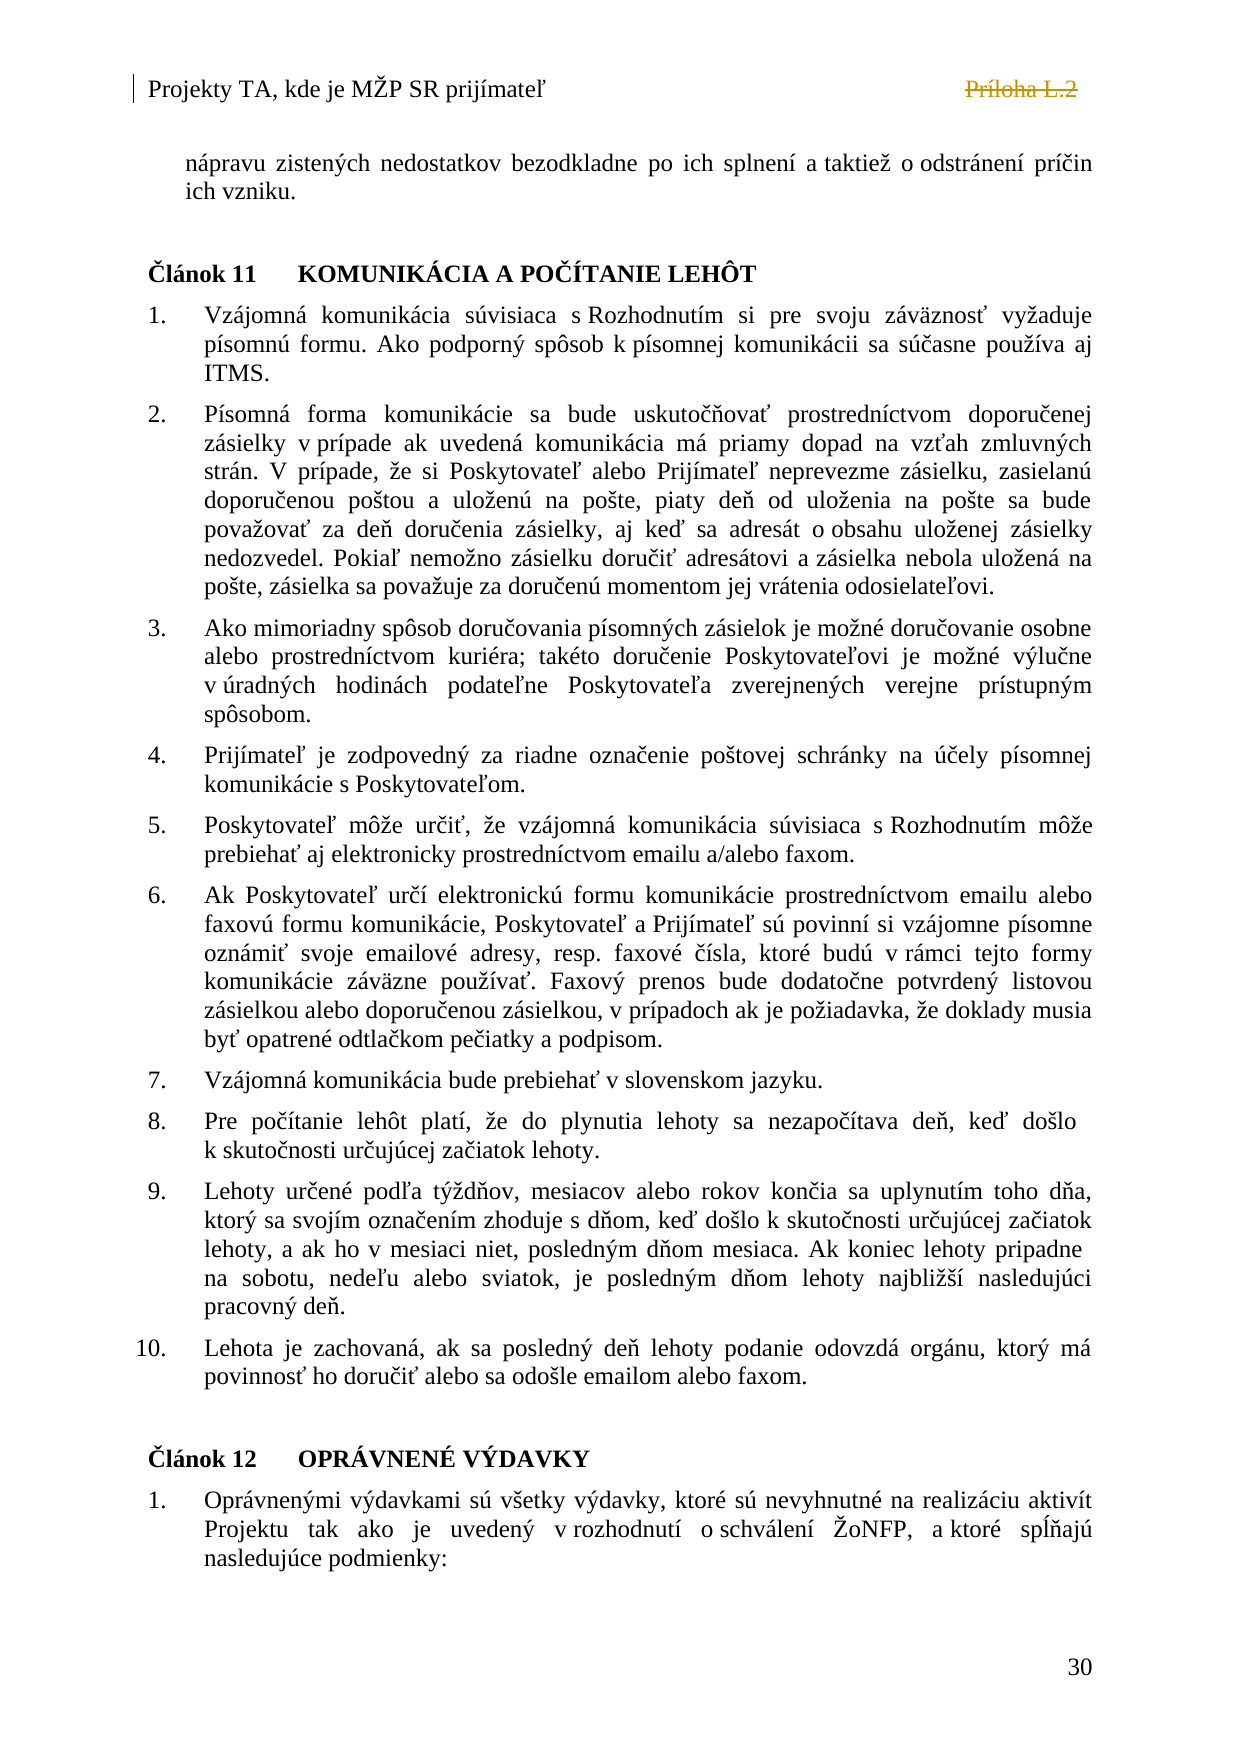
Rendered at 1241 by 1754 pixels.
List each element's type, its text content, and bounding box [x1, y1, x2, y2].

text Článok 11 KOMUNIKÁCIA A POČÍTANIE LEHÔT [148, 259, 1093, 288]
list Písomná forma komunikácie sa bude uskutočňovať prostredníctvom doporučenej zásielky v prípade ak uvedená komunikácia má priamy dopad na vzťah zmluvných strán. V prípade, že si Poskytovateľ alebo Prijímateľ neprevezme zásielku, zasielanú doporučenou poštou a uloženú na pošte, piaty deň od uloženia na pošte sa bude považovať za deň doručenia zásielky, aj keď sa adresát o obsahu uloženej zásielky nedozvedel. Pokiaľ nemožno zásielku doručiť adresátovi a zásielka nebola uložená na pošte, zásielka sa považuje za doručenú momentom jej vrátenia odosielateľovi. [166, 399, 1093, 600]
list Oprávnenými výdavkami sú všetky výdavky, ktoré sú nevyhnutné na realizáciu aktivít Projektu tak ako je uvedený v rozhodnutí o schválení ŽoNFP, a ktoré spĺňajú nasledujúce podmienky: [148, 1485, 1093, 1571]
list Ak Poskytovateľ určí elektronickú formu komunikácie prostredníctvom emailu alebo faxovú formu komunikácie, Poskytovateľ a Prijímateľ sú povinní si vzájomne písomne oznámiť svoje emailové adresy, resp. faxové čísla, ktoré budú v rámci tejto formy komunikácie záväzne používať. Faxový prenos bude dodatočne potvrdený listovou zásielkou alebo doporučenou zásielkou, v prípadoch ak je požiadavka, že doklady musia byť opatrené odtlačkom pečiatky a podpisom. [166, 880, 1093, 1053]
list Lehoty určené podľa týždňov, mesiacov alebo rokov končia sa uplynutím toho dňa, ktorý sa svojím označením zhoduje s dňom, keď došlo k skutočnosti určujúcej začiatok lehoty, a ak ho v mesiaci niet, posledným dňom mesiaca. Ak koniec lehoty pripadne na sobotu, nedeľu alebo sviatok, je posledným dňom lehoty najbližší nasledujúci pracovný deň. [166, 1176, 1093, 1320]
list Pre počítanie lehôt platí, že do plynutia lehoty sa nezapočítava deň, keď došlo k skutočnosti určujúcej začiatok lehoty. [166, 1106, 1093, 1164]
list Prijímateľ je zodpovedný za riadne označenie poštovej schránky na účely písomnej komunikácie s Poskytovateľom. [166, 740, 1093, 798]
list Poskytovateľ môže určiť, že vzájomná komunikácia súvisiaca s Rozhodnutím môže prebiehať aj elektronicky prostredníctvom emailu a/alebo faxom. [166, 810, 1093, 868]
list Vzájomná komunikácia súvisiaca s Rozhodnutím si pre svoju záväznosť vyžaduje písomnú formu. Ako podporný spôsob k písomnej komunikácii sa súčasne používa aj ITMS. [166, 300, 1093, 386]
subtitle Článok 12 OPRÁVNENÉ Výdavky [148, 1444, 1093, 1473]
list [166, 148, 1093, 205]
list Ako mimoriadny spôsob doručovania písomných zásielok je možné doručovanie osobne alebo prostredníctvom kuriéra; takéto doručenie Poskytovateľovi je možné výlučne v úradných hodinách podateľne Poskytovateľa zverejnených verejne prístupným spôsobom. [166, 613, 1093, 728]
list Lehota je zachovaná, ak sa posledný deň lehoty podanie odovzdá orgánu, ktorý má povinnosť ho doručiť alebo sa odošle emailom alebo faxom. [166, 1333, 1093, 1390]
list Vzájomná komunikácia bude prebiehať v slovenskom jazyku. [166, 1065, 1093, 1094]
